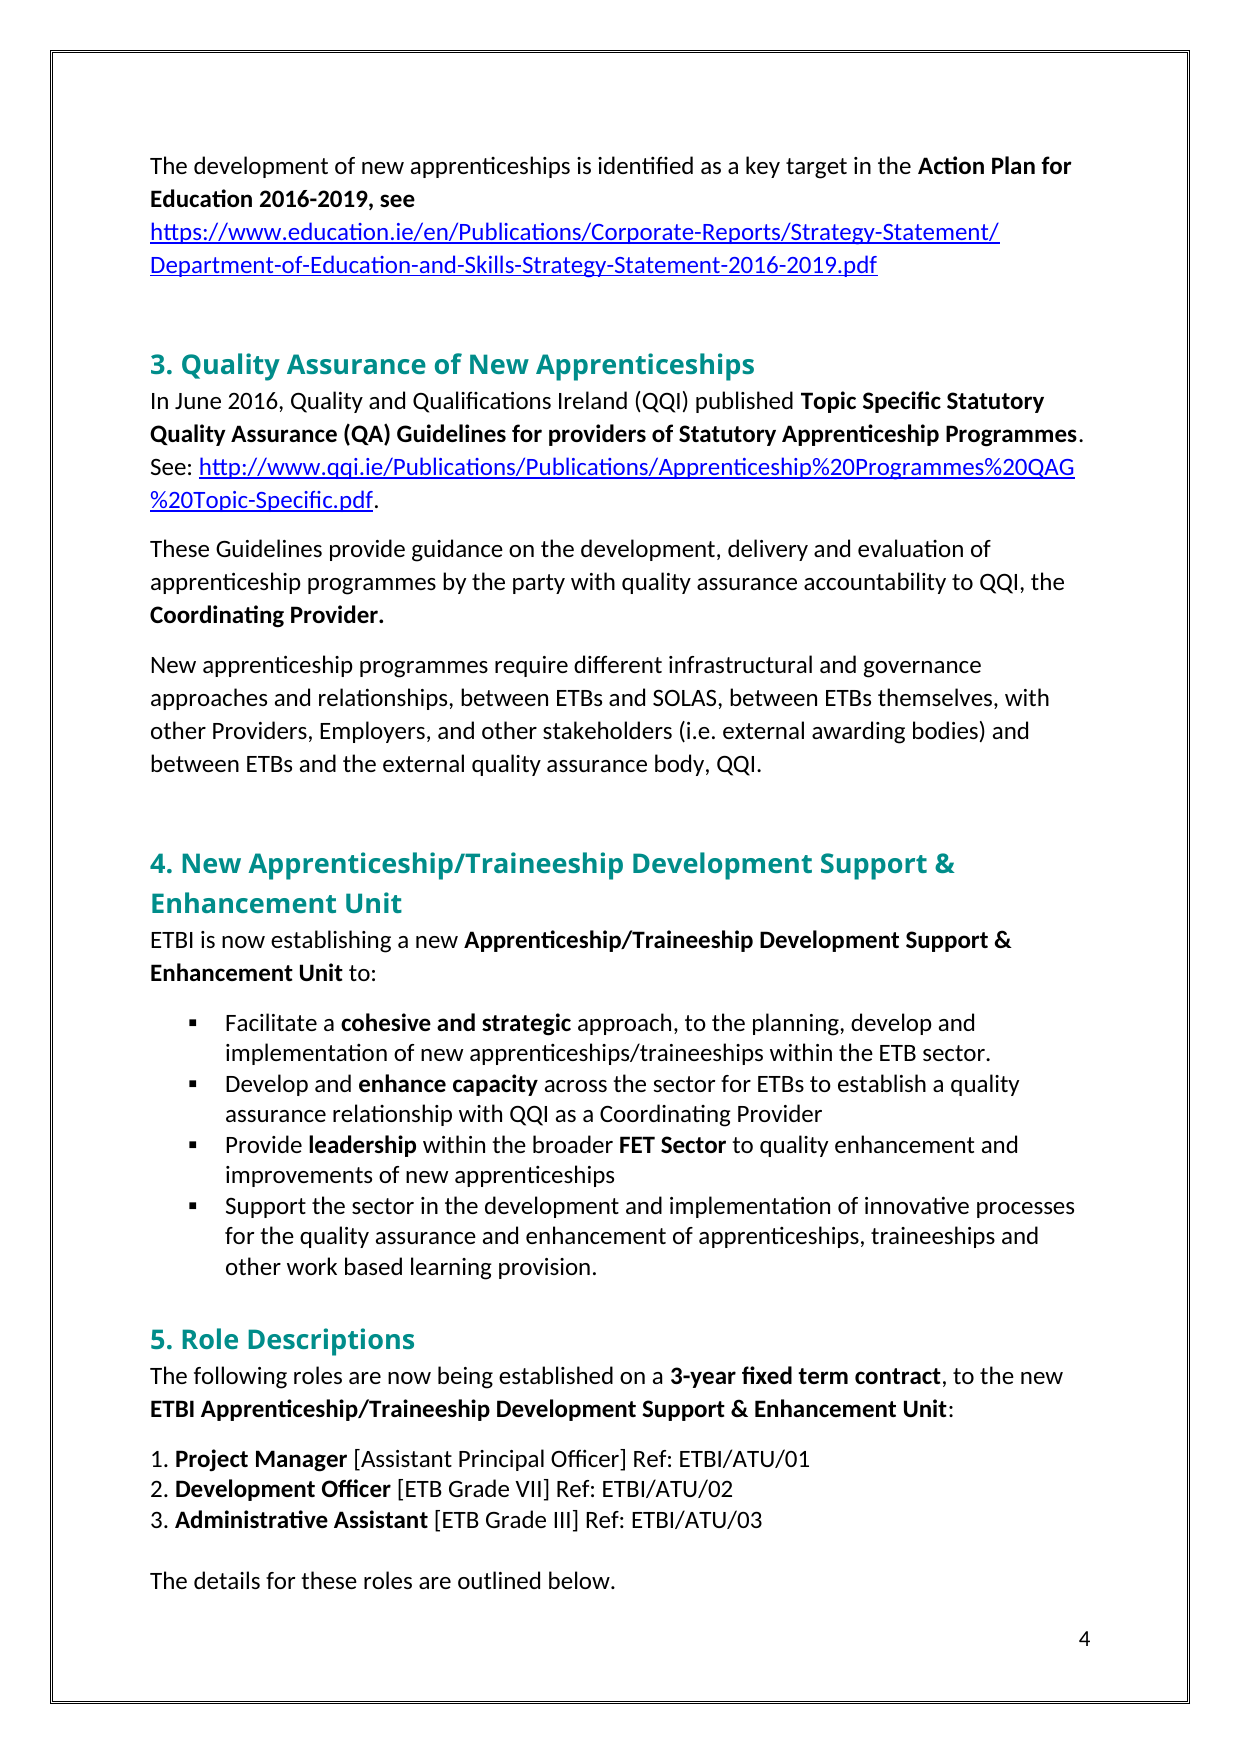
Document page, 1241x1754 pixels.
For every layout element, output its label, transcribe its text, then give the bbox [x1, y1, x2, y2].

subtitle 3. Quality Assurance of New Apprenticeships [150, 346, 1090, 382]
text New apprenticeship programmes require different infrastructural and governance approaches and relationships, between ETBs and SOLAS, between ETBs themselves, with other Providers, Employers, and other stakeholders (i.e. external awarding bodies) and between ETBs and the external quality assurance body, QQI. [150, 649, 1090, 778]
text 3. Administrative Assistant [ETB Grade III] Ref: ETBI/ATU/03 [150, 1504, 1090, 1534]
text These Guidelines provide guidance on the development, delivery and evaluation of apprenticeship programmes by the party with quality assurance accountability to QQI, the Coordinating Provider. [150, 534, 1090, 630]
list Provide leadership within the broader FET Sector to quality enhancement and improvements of new apprenticeships [187, 1129, 1090, 1190]
text ETBI is now establishing a new Apprenticeship/Traineeship Development Support & Enhancement Unit to: [150, 924, 1090, 988]
text The details for these roles are outlined below. [150, 1565, 1090, 1595]
text 2. Development Officer [ETB Grade VII] Ref: ETBI/ATU/02 [150, 1473, 1090, 1504]
subtitle 4. New Apprenticeship/Traineeship Development Support & Enhancement Unit [150, 844, 1090, 921]
text The development of new apprenticeships is identified as a key target in the Action Plan for Education 2016-2019, see https://www.education.ie/en/Publications/Corporate-Reports/Strategy-Statement/Department-of-Education-and-Skills-Strategy-Statement-2016-2019.pdf [150, 150, 1090, 279]
subtitle 5. Role Descriptions [150, 1321, 1090, 1357]
list Support the sector in the development and implementation of innovative processes for the quality assurance and enhancement of apprenticeships, traineeships and other work based learning provision. [187, 1190, 1090, 1281]
text In June 2016, Quality and Qualifications Ireland (QQI) published Topic Specific Statutory Quality Assurance (QA) Guidelines for providers of Statutory Apprenticeship Programmes. See: http://www.qqi.ie/Publications/Publications/Apprenticeship%20Programmes%20QAG%20Topic-Specific.pdf. [150, 385, 1090, 514]
text 1. Project Manager [Assistant Principal Officer] Ref: ETBI/ATU/01 [150, 1443, 1090, 1473]
list Facilitate a cohesive and strategic approach, to the planning, develop and implementation of new apprenticeships/traineeships within the ETB sector. [187, 1007, 1090, 1068]
text The following roles are now being established on a 3-year fixed term contract, to the new ETBI Apprenticeship/Traineeship Development Support & Enhancement Unit: [150, 1360, 1090, 1424]
list Develop and enhance capacity across the sector for ETBs to establish a quality assurance relationship with QQI as a Coordinating Provider [187, 1068, 1090, 1129]
